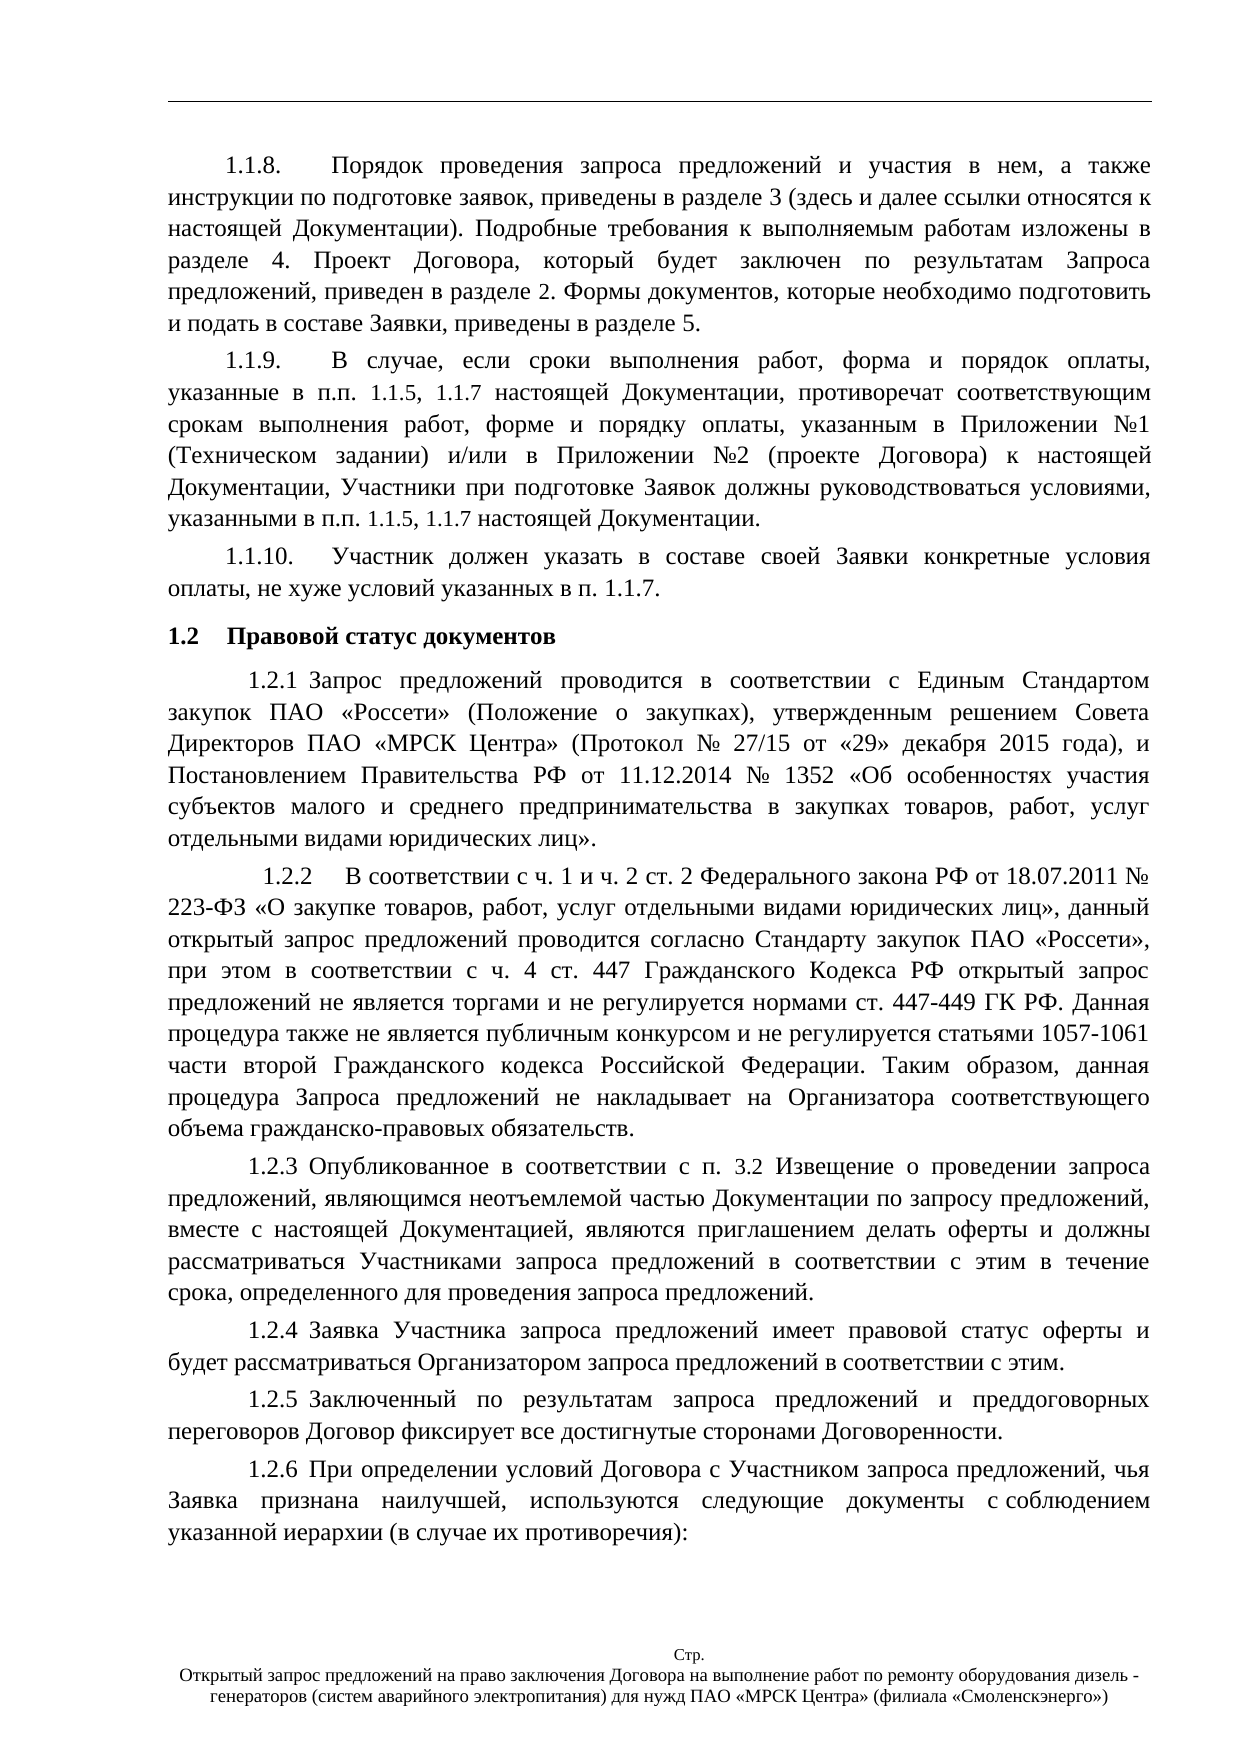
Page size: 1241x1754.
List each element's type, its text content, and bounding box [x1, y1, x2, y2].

list При определении условий Договора с Участником запроса предложений, чья Заявка признана наилучшей, используются следующие документы с соблюдением указанной иерархии (в случае их противоречия): [168, 1454, 1150, 1546]
list Опубликованное в соответствии с п. 3.2 Извещение о проведении запроса предложений, являющимся неотъемлемой частью Документации по запросу предложений, вместе с настоящей Документацией, являются приглашением делать оферты и должны рассматриваться Участниками запроса предложений в соответствии с этим в течение срока, определенного для проведения запроса предложений. [168, 1151, 1150, 1306]
subtitle Правовой статус документов [168, 621, 1152, 650]
list Участник должен указать в составе своей Заявки конкретные условия оплаты, не хуже условий указанных в п. 1.1.7. [168, 541, 1152, 602]
list В соответствии с ч. 1 и ч. 2 ст. 2 Федерального закона РФ от 18.07.2011 № 223-ФЗ «О закупке товаров, работ, услуг отдельными видами юридических лиц», данный открытый запрос предложений проводится согласно Стандарту закупок ПАО «Россети», при этом в соответствии с ч. 4 ст. 447 Гражданского Кодекса РФ открытый запрос предложений не является торгами и не регулируется нормами ст. 447-449 ГК РФ. Данная процедура также не является публичным конкурсом и не регулируется статьями 1057-1061 части второй Гражданского кодекса Российской Федерации. Таким образом, данная процедура Запроса предложений не накладывает на Организатора соответствующего объема гражданско-правовых обязательств. [168, 861, 1150, 1142]
list Заявка Участника запроса предложений имеет правовой статус оферты и будет рассматриваться Организатором запроса предложений в соответствии с этим. [168, 1315, 1150, 1375]
list Запрос предложений проводится в соответствии с Единым Стандартом закупок ПАО «Россети» (Положение о закупках), утвержденным решением Совета Директоров ПАО «МРСК Центра» (Протокол № 27/15 от «29» декабря 2015 года), и Постановлением Правительства РФ от 11.12.2014 № 1352 «Об особенностях участия субъектов малого и среднего предпринимательства в закупках товаров, работ, услуг отдельными видами юридических лиц». [168, 665, 1150, 852]
list В случае, если сроки выполнения работ, форма и порядок оплаты, указанные в п.п. 1.1.5, 1.1.7 настоящей Документации, противоречат соответствующим срокам выполнения работ, форме и порядку оплаты, указанным в Приложении №1 (Техническом задании) и/или в Приложении №2 (проекте Договора) к настоящей Документации, Участники при подготовке Заявок должны руководствоваться условиями, указанными в п.п. 1.1.5, 1.1.7 настоящей Документации. [168, 346, 1152, 532]
list Порядок проведения запроса предложений и участия в нем, а также инструкции по подготовке заявок, приведены в разделе 3 (здесь и далее ссылки относятся к настоящей Документации). Подробные требования к выполняемым работам изложены в разделе 4. Проект Договора, который будет заключен по результатам Запроса предложений, приведен в разделе 2. Формы документов, которые необходимо подготовить и подать в составе Заявки, приведены в разделе 5. [168, 150, 1152, 337]
list Заключенный по результатам запроса предложений и преддоговорных переговоров Договор фиксирует все достигнутые сторонами Договоренности. [168, 1384, 1150, 1445]
